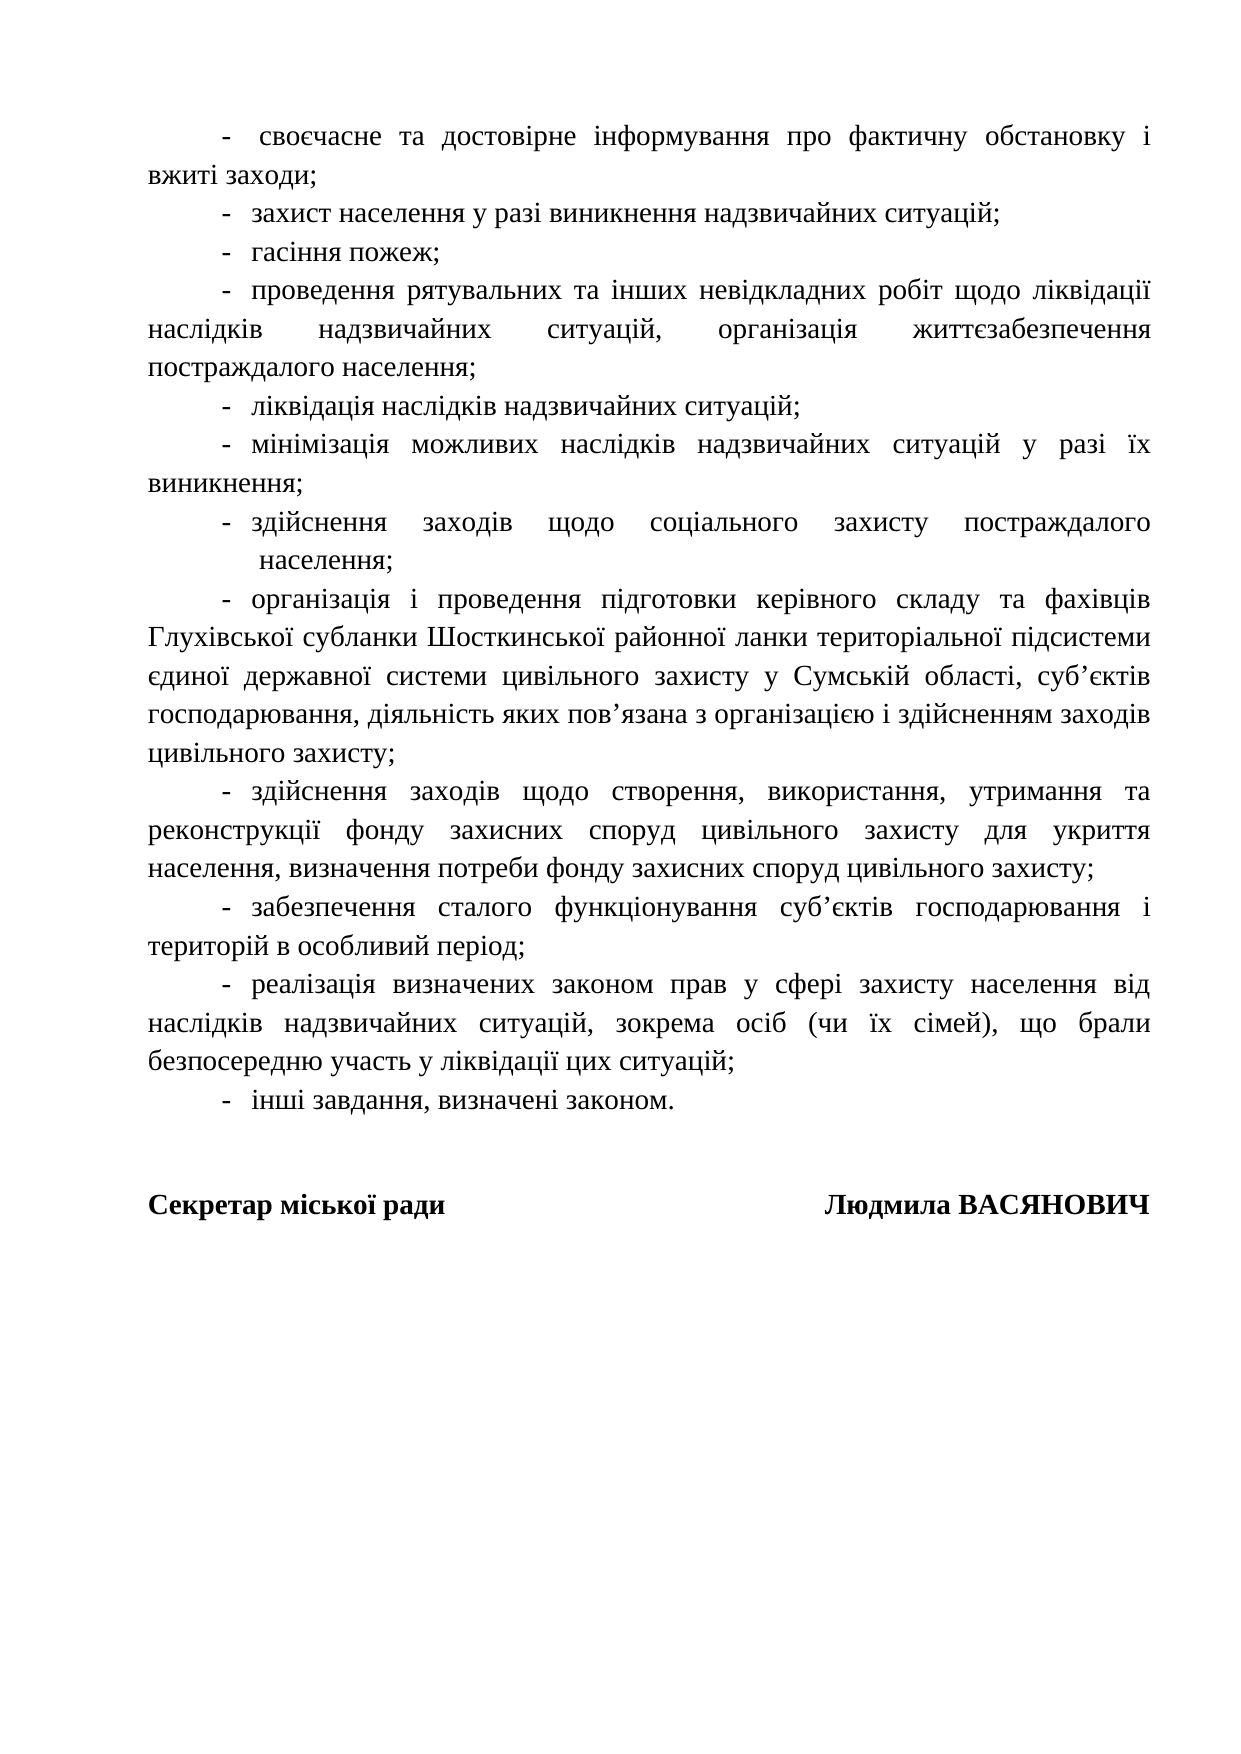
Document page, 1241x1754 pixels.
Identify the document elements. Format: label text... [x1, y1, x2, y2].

list інші завдання, визначені законом. [221, 1082, 1152, 1115]
list проведення рятувальних та інших невідкладних робіт щодо ліквідації наслідків надзвичайних ситуацій, організація життєзабезпечення постраждалого населення; [148, 272, 1152, 383]
list ліквідація наслідків надзвичайних ситуацій; [221, 388, 1152, 422]
list забезпечення сталого функціонування суб’єктів господарювання і територій в особливий період; [148, 889, 1152, 961]
list гасіння пожеж; [221, 234, 1152, 267]
list здійснення заходів щодо створення, використання, утримання та реконструкції фонду захисних споруд цивільного захисту для укриття населення, визначення потреби фонду захисних споруд цивільного захисту; [148, 773, 1152, 884]
list захист населення у разі виникнення надзвичайних ситуацій; [221, 195, 1152, 229]
list мінімізація можливих наслідків надзвичайних ситуацій у разі їх виникнення; [148, 427, 1152, 499]
list своєчасне та достовірне інформування про фактичну обстановку і вжиті заходи; [148, 118, 1152, 190]
list реалізація визначених законом прав у сфері захисту населення від наслідків надзвичайних ситуацій, зокрема осіб (чи їх сімей), що брали безпосередню участь у ліквідації цих ситуацій; [148, 966, 1152, 1077]
text Секретар міської ради Людмила ВАСЯНОВИЧ [148, 1187, 1152, 1221]
list здійснення заходів щодо соціального захисту постраждалого населення; [221, 504, 1152, 576]
list організація і проведення підготовки керівного складу та фахівців Глухівської субланки Шосткинської районної ланки територіальної підсистеми єдиної державної системи цивільного захисту у Сумській області, суб’єктів господарювання, діяльність яких пов’язана з організацією і здійсненням заходів цивільного захисту; [148, 581, 1152, 768]
